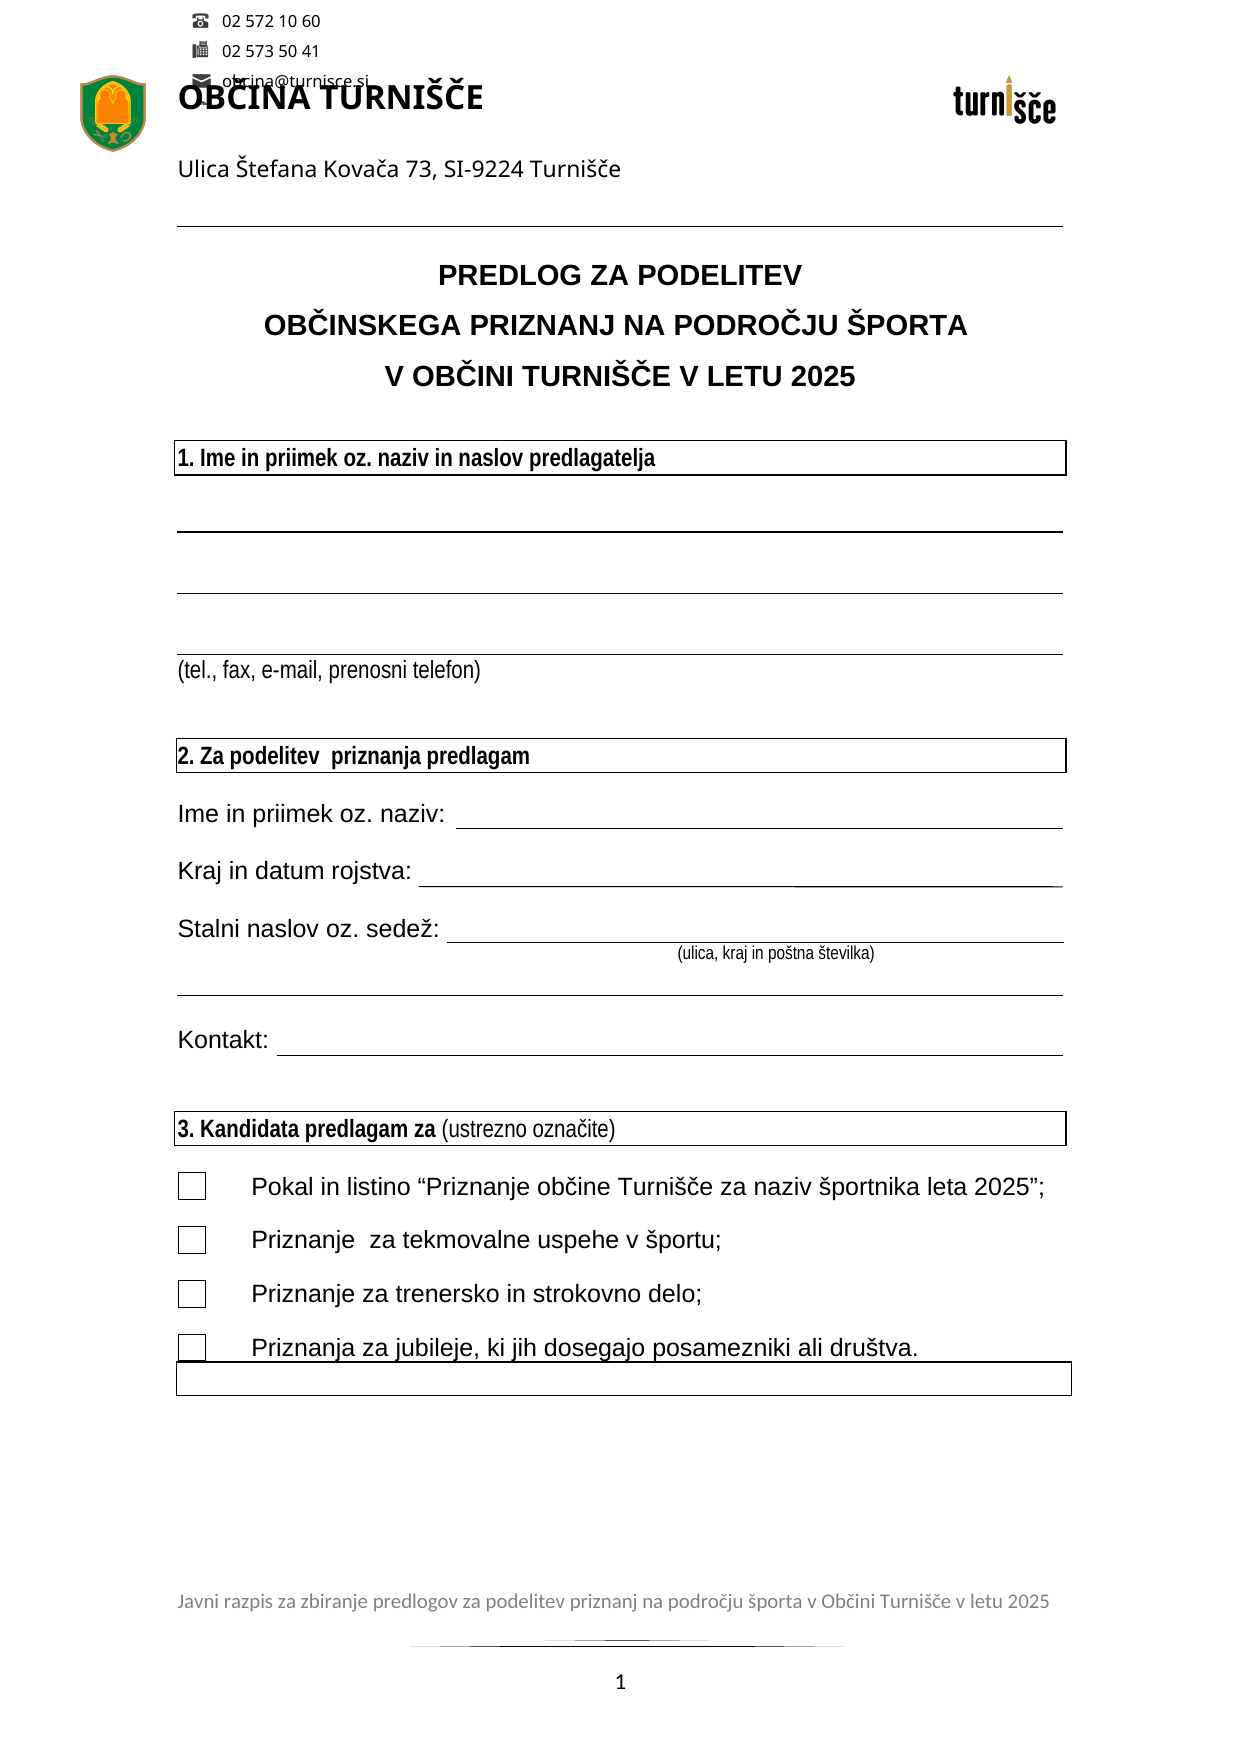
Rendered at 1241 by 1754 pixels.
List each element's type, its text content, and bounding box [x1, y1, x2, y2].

picture [945, 74, 1064, 132]
text Kraj in datum rojstva: [177, 856, 1063, 885]
text OBČINSKEGA PRIZNANJ NA PODROČJU ŠPORTA V OBČINI TURNIŠČE V LETU 2025 [177, 308, 1063, 392]
text (tel., fax, e-mail, prenosni telefon) [177, 655, 1063, 684]
text Priznanje za tekmovalne uspehe v športu; [177, 1225, 1063, 1254]
picture [192, 74, 211, 88]
text Priznanje za trenersko in strokovno delo; [177, 1279, 1063, 1308]
picture [192, 13, 209, 28]
text (ulica, kraj in poštna številka) [177, 942, 1063, 964]
text Priznanja za jubileje, ki jih dosegajo posamezniki ali društva. [177, 1333, 1063, 1361]
text Kontakt: [177, 1025, 1063, 1054]
text Pokal in listino “Priznanje občine Turnišče za naziv športnika leta 2025”; [177, 1171, 1063, 1200]
picture [73, 74, 153, 153]
text PREDLOG ZA PODELITEV [177, 258, 1063, 292]
text 2. Za podelitev priznanja predlagam [177, 739, 1065, 772]
text 1. Ime in priimek oz. naziv in naslov predlagatelja [175, 441, 1065, 474]
picture [192, 41, 209, 58]
text 3. Kandidata predlagam za (ustrezno označite) [175, 1112, 1065, 1145]
text Stalni naslov oz. sedež: [177, 913, 1063, 942]
text Ime in priimek oz. naziv: [177, 798, 1063, 827]
